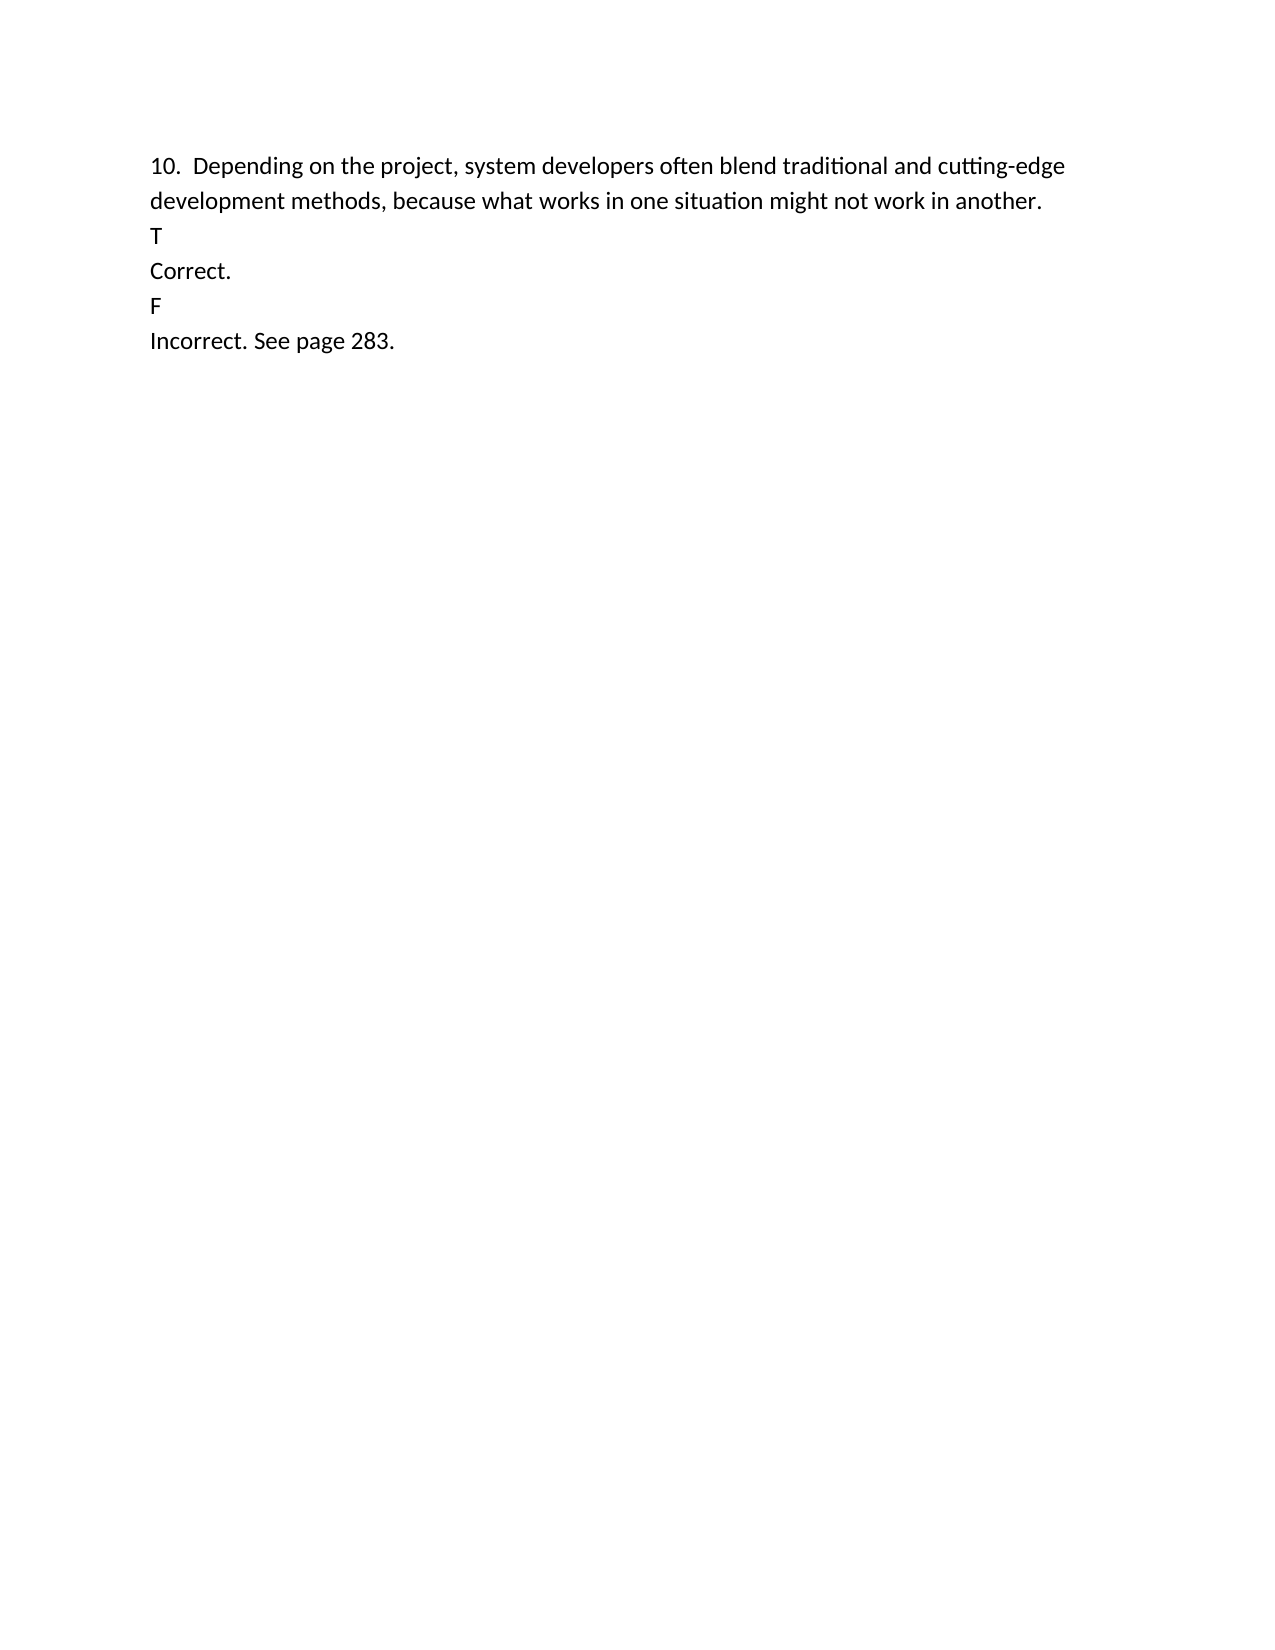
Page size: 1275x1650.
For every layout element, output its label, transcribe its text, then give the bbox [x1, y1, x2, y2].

text 10. Depending on the project, system developers often blend traditional and cutting-edge development methods, because what works in one situation might not work in another. T Correct. F Incorrect. See page 283. [150, 150, 1125, 356]
